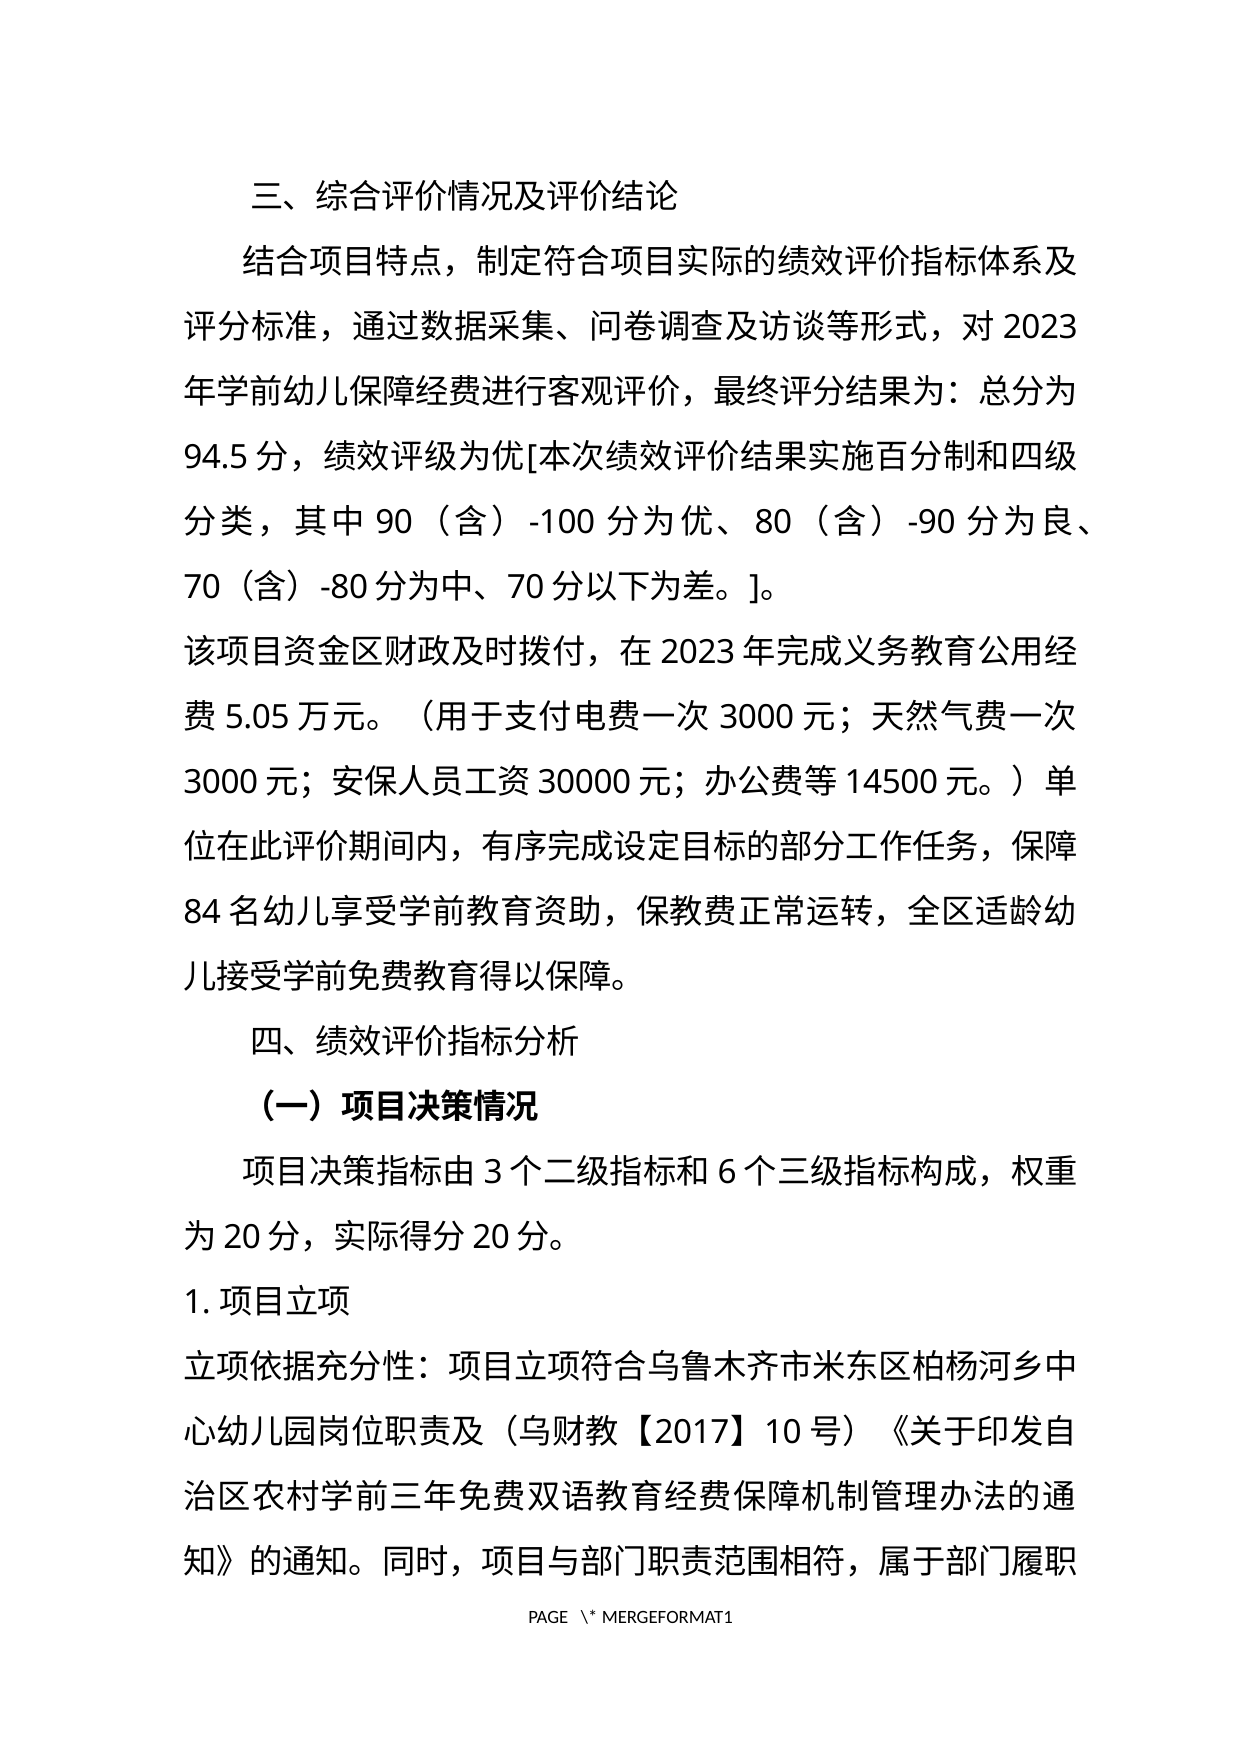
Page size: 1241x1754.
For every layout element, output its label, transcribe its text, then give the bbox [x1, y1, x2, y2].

text 结合项目特点，制定符合项目实际的绩效评价指标体系及评分标准，通过数据采集、问卷调查及访谈等形式，对2023年学前幼儿保障经费进行客观评价，最终评分结果为：总分为94.5分，绩效评级为优[本次绩效评价结果实施百分制和四级分类，其中90（含）-100分为优、80（含）-90分为良、70（含）-80分为中、70分以下为差。]。 该项目资金区财政及时拨付，在2023年完成义务教育公用经费5.05万元。（用于支付电费一次3000元；天然气费一次3000元；安保人员工资30000元；办公费等14500元。）单位在此评价期间内，有序完成设定目标的部分工作任务，保障84名幼儿享受学前教育资助，保教费正常运转，全区适龄幼儿接受学前免费教育得以保障。 [183, 227, 1078, 1007]
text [183, 1137, 1078, 1592]
text 四、绩效评价指标分析 [183, 1007, 1078, 1072]
text 三、综合评价情况及评价结论 [183, 162, 1078, 227]
text （一）项目决策情况 [183, 1072, 1078, 1137]
